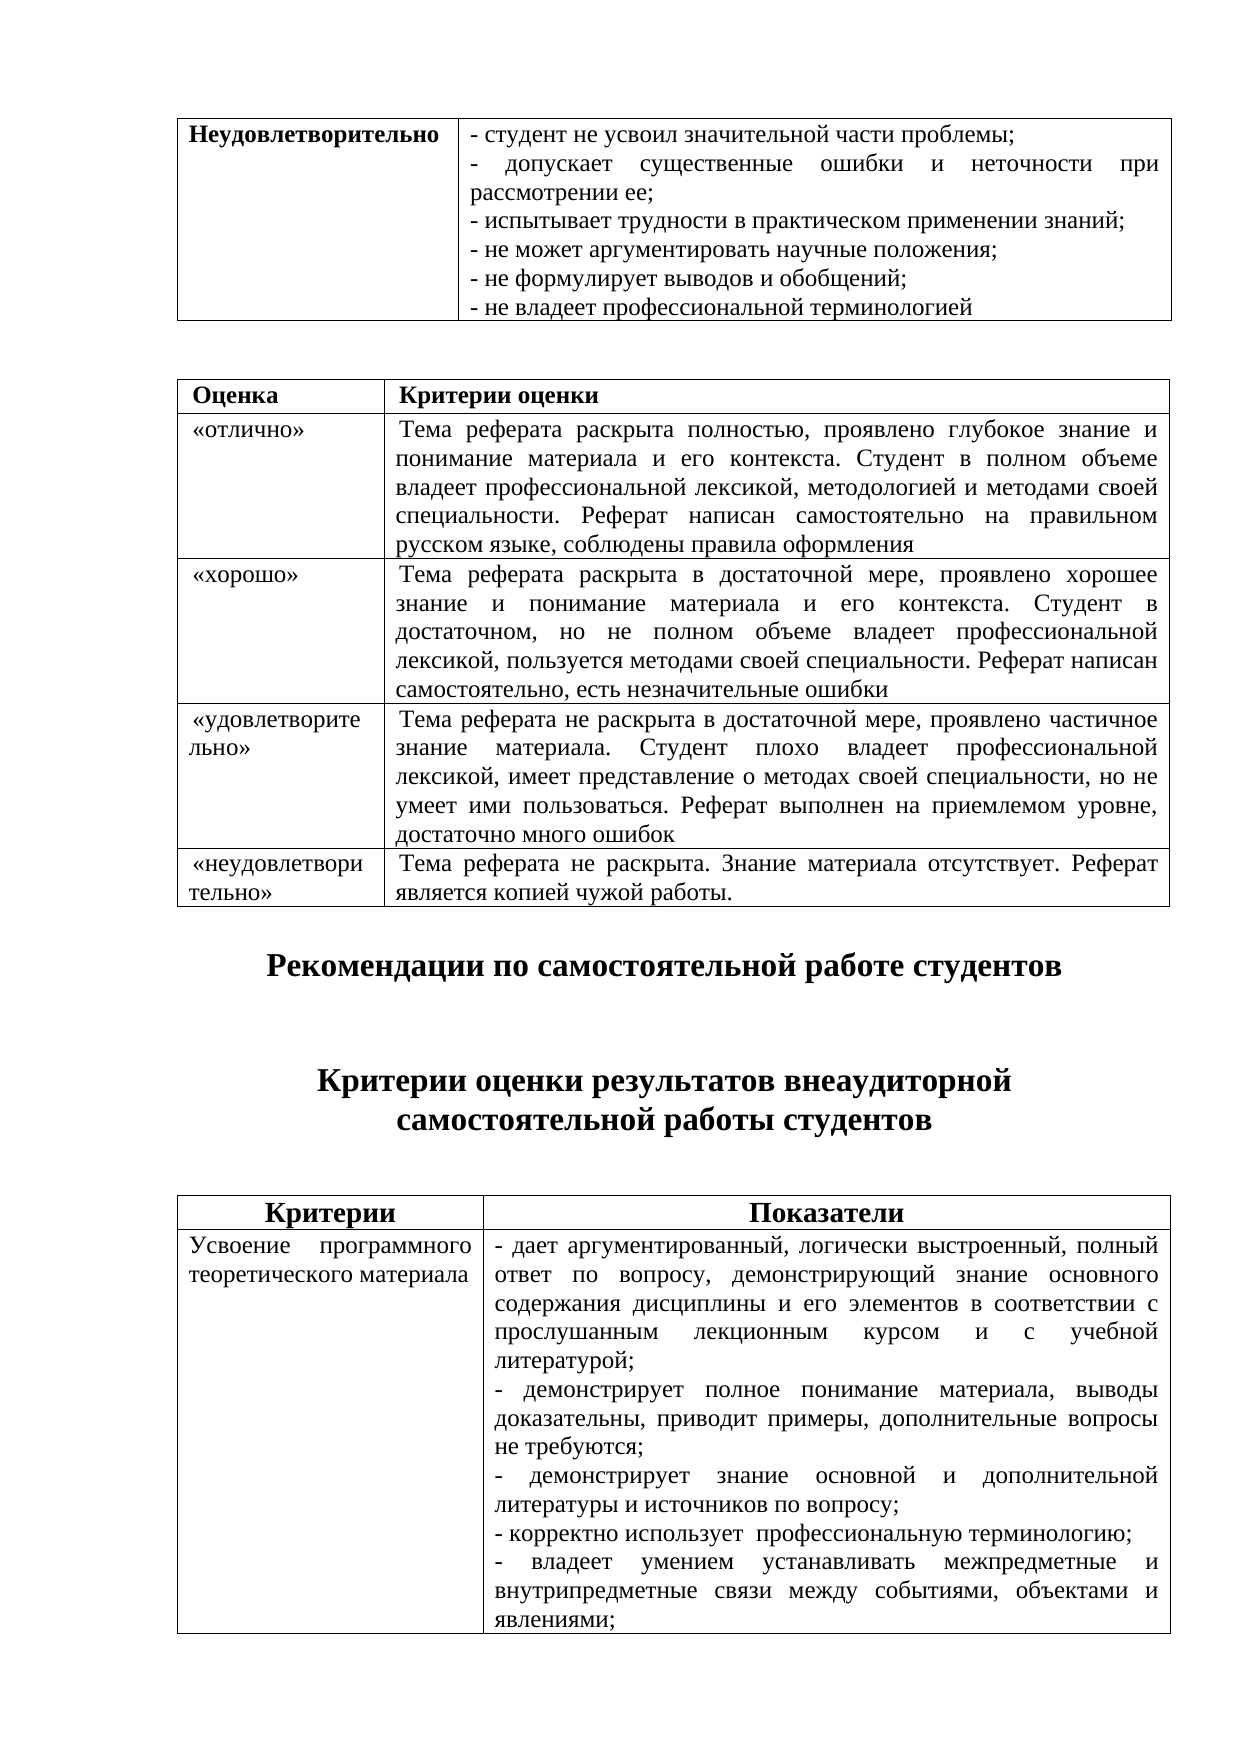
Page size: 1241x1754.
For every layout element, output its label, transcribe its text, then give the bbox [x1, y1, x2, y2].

table_cell - студент не усвоил значительной части проблемы; - допускает существенные ошибки и неточности при рассмотрении ее; - испытывает трудности в практическом применении знаний; - не может аргументировать научные положения; - не формулирует выводов и обобщений; - не владеет профессиональной терминологией [459, 119, 1171, 320]
table_cell Тема реферата не раскрыта. Знание материала отсутствует. Реферат является копией чужой работы. [385, 849, 1169, 906]
table_cell «неудовлетворительно» [178, 849, 384, 906]
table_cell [484, 1230, 1170, 1633]
table_cell «удовлетворительно» [178, 704, 384, 847]
text Рекомендации по самостоятельной работе студентов [177, 945, 1152, 984]
table_header Показатели [484, 1196, 1170, 1229]
table_cell Тема реферата раскрыта полностью, проявлено глубокое знание и понимание материала и его контекста. Студент в полном объеме владеет профессиональной лексикой, методологией и методами своей специальности. Реферат написан самостоятельно на правильном русском языке, соблюдены правила оформления [385, 414, 1169, 558]
table_cell Тема реферата не раскрыта в достаточной мере, проявлено частичное знание материала. Студент плохо владеет профессиональной лексикой, имеет представление о методах своей специальности, но не умеет ими пользоваться. Реферат выполнен на приемлемом уровне, достаточно много ошибок [385, 704, 1169, 847]
table_cell Тема реферата раскрыта в достаточной мере, проявлено хорошее знание и понимание материала и его контекста. Студент в достаточном, но не полном объеме владеет профессиональной лексикой, пользуется методами своей специальности. Реферат написан самостоятельно, есть незначительные ошибки [385, 559, 1169, 703]
table_header Оценка [178, 380, 384, 413]
table_cell «отлично» [178, 414, 384, 558]
text самостоятельной работы студентов [177, 1099, 1152, 1137]
table_cell «хорошо» [178, 559, 384, 703]
table_header Критерии оценки [385, 380, 1169, 413]
table_header Критерии [178, 1196, 483, 1229]
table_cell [178, 1230, 483, 1633]
table_cell Неудовлетворительно [178, 119, 458, 320]
text Критерии оценки результатов внеаудиторной [177, 1060, 1152, 1099]
